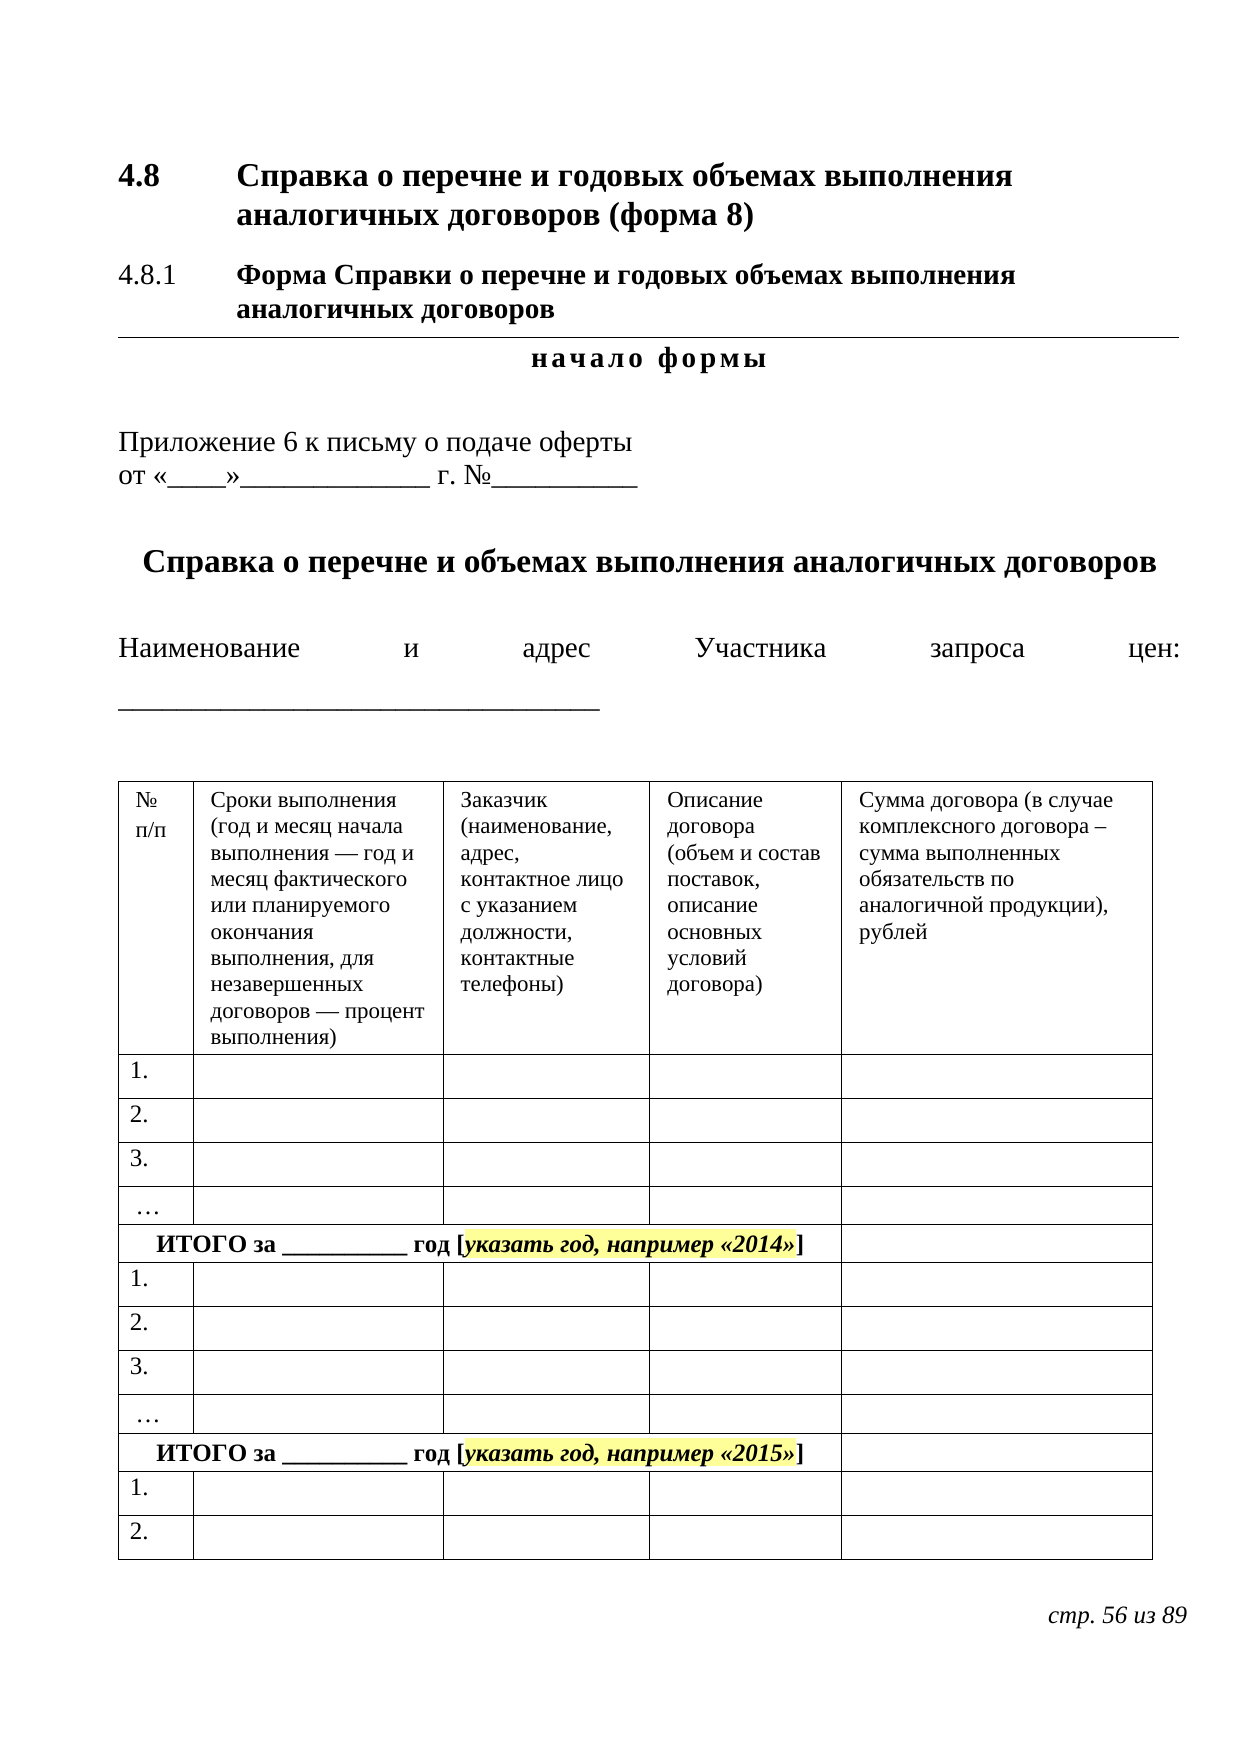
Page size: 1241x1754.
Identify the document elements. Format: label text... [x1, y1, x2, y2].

table_cell ИТОГО за __________ год [указать год, например «2015»] [119, 1434, 841, 1471]
table_cell [650, 1395, 841, 1432]
table_cell [842, 1099, 1152, 1142]
table_cell [194, 1143, 443, 1186]
table_cell … [119, 1187, 193, 1224]
table_header Сроки выполнения (год и месяц начала выполнения — год и месяц фактического или планируемого окончания выполнения, для незавершенных договоров — процент выполнения) [194, 782, 443, 1054]
table_cell [194, 1472, 443, 1515]
table_cell [119, 1472, 193, 1515]
table_cell [650, 1143, 841, 1186]
table_cell [444, 1143, 649, 1186]
table_cell [119, 1516, 193, 1559]
table_cell [650, 1263, 841, 1306]
table_cell [194, 1307, 443, 1350]
table_cell [119, 1099, 193, 1142]
table_cell [444, 1307, 649, 1350]
table_cell [444, 1395, 649, 1432]
table_cell [650, 1099, 841, 1142]
table_cell [194, 1516, 443, 1559]
table_cell [842, 1187, 1152, 1224]
table_cell [444, 1472, 649, 1515]
text начало формы [118, 338, 1179, 373]
table_cell [842, 1263, 1152, 1306]
table_cell [842, 1516, 1152, 1559]
table_cell [650, 1472, 841, 1515]
table_cell [444, 1351, 649, 1394]
text Форма Справки о перечне и годовых объемах выполнения аналогичных договоров [118, 257, 1181, 324]
table_cell [444, 1099, 649, 1142]
table_cell [194, 1187, 443, 1224]
table_cell … [119, 1395, 193, 1432]
table_header № п/п [119, 782, 193, 1054]
table_cell [842, 1472, 1152, 1515]
table_cell [194, 1395, 443, 1432]
table_header Заказчик (наименование, адрес, контактное лицо с указанием должности, контактные телефоны) [444, 782, 649, 1054]
table_cell [444, 1516, 649, 1559]
text Справка о перечне и объемах выполнения аналогичных договоров [118, 541, 1181, 579]
table_cell [119, 1307, 193, 1350]
table_cell [842, 1143, 1152, 1186]
table_cell [194, 1263, 443, 1306]
table_cell [842, 1434, 1152, 1471]
table_cell [650, 1307, 841, 1350]
table_cell [650, 1187, 841, 1224]
table_cell [842, 1395, 1152, 1432]
table_cell [650, 1516, 841, 1559]
table_cell ИТОГО за __________ год [указать год, например «2014»] [119, 1225, 841, 1262]
table_header Сумма договора (в случае комплексного договора – сумма выполненных обязательств по аналогичной продукции), рублей [842, 782, 1152, 1054]
table_cell [194, 1099, 443, 1142]
table_cell [842, 1225, 1152, 1262]
table_cell [842, 1055, 1152, 1098]
table_cell [842, 1351, 1152, 1394]
table_cell [444, 1055, 649, 1098]
table_cell [650, 1351, 841, 1394]
table_cell [444, 1263, 649, 1306]
table_cell [119, 1055, 193, 1098]
text Наименование и адрес Участника запроса цен: _________________________________ [118, 630, 1181, 714]
table_cell [842, 1307, 1152, 1350]
table_cell [119, 1143, 193, 1186]
table_cell [194, 1351, 443, 1394]
table_cell [444, 1187, 649, 1224]
table_cell [194, 1055, 443, 1098]
table_cell [119, 1263, 193, 1306]
table_cell [119, 1351, 193, 1394]
table_header Описание договора (объем и состав поставок, описание основных условий договора) [650, 782, 841, 1054]
table_cell [650, 1055, 841, 1098]
